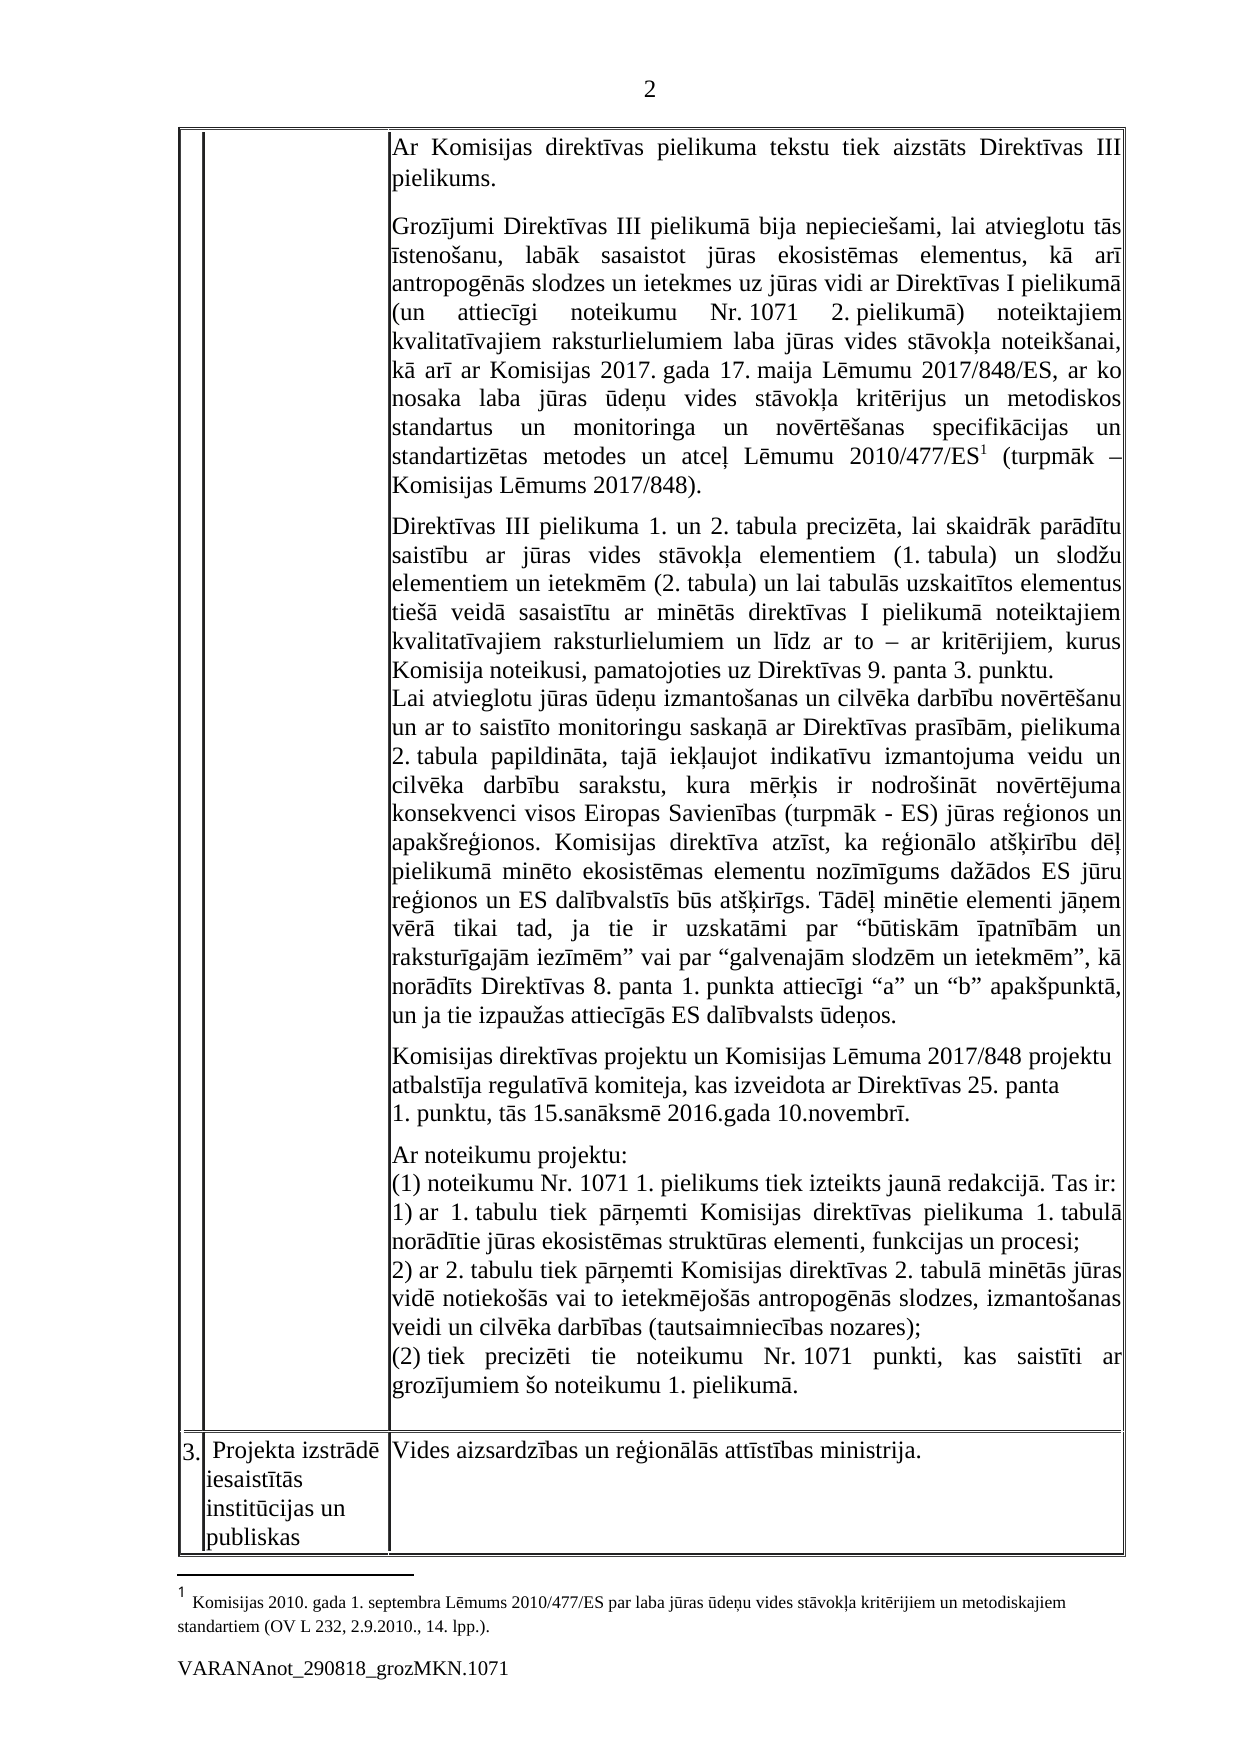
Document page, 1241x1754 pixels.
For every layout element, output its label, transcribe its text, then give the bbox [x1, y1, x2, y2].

table_cell 3. [180, 1430, 203, 1553]
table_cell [389, 1430, 1124, 1553]
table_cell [203, 1433, 389, 1553]
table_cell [203, 128, 389, 1430]
table_cell 2. [181, 130, 203, 1430]
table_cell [389, 130, 1123, 1430]
